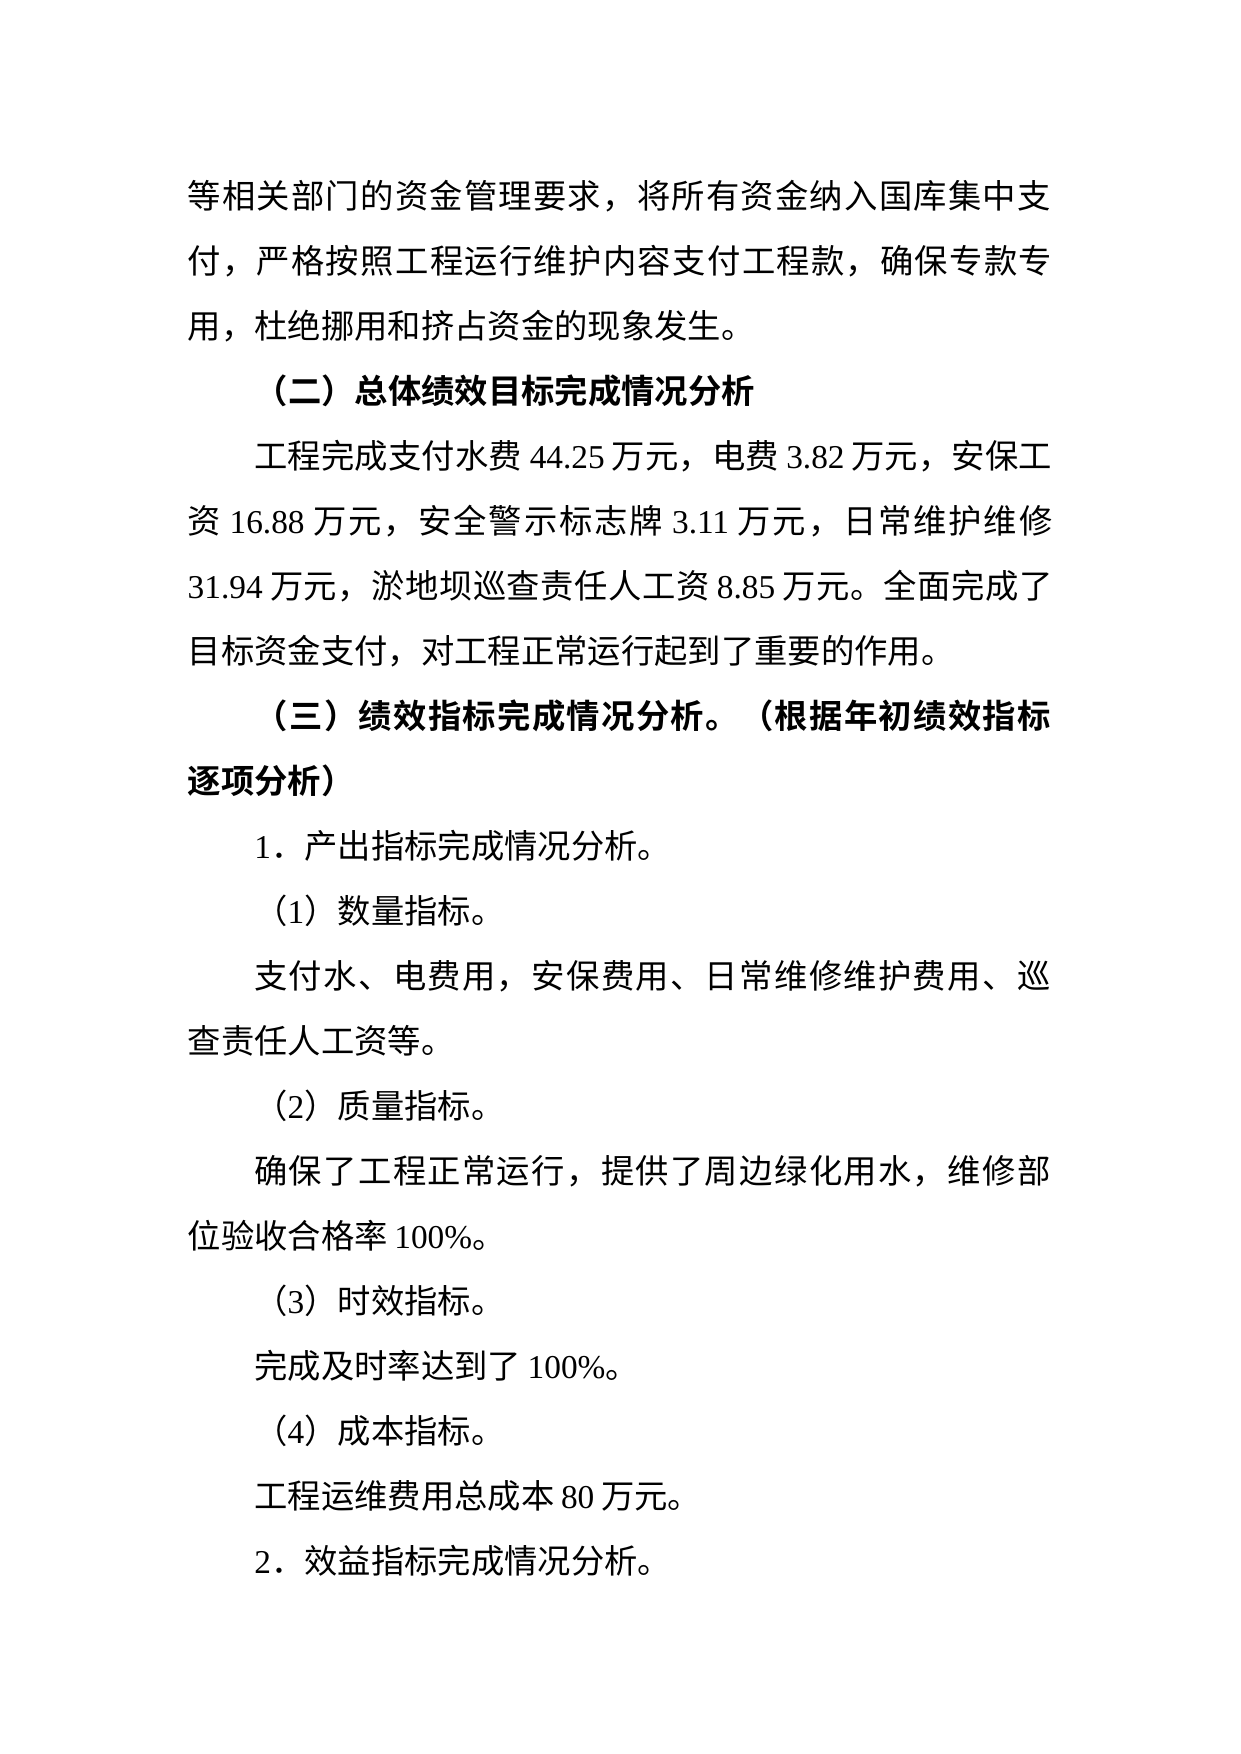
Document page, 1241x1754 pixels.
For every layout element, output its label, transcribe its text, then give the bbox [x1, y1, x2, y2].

text （二）总体绩效目标完成情况分析 [187, 357, 1053, 422]
text （三）绩效指标完成情况分析。（根据年初绩效指标逐项分析） [187, 682, 1053, 812]
text 1．产出指标完成情况分析。 [187, 812, 1053, 877]
text （1）数量指标。 [187, 877, 1053, 942]
text 确保了工程正常运行，提供了周边绿化用水，维修部位验收合格率100%。 [187, 1137, 1053, 1267]
text （3）时效指标。 [187, 1267, 1053, 1332]
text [187, 162, 1053, 357]
text （4）成本指标。 [187, 1397, 1053, 1462]
text （2）质量指标。 [187, 1072, 1053, 1137]
text 工程运维费用总成本80万元。 [187, 1462, 1053, 1527]
text 完成及时率达到了100%。 [187, 1332, 1053, 1397]
text 支付水、电费用，安保费用、日常维修维护费用、巡查责任人工资等。 [187, 942, 1053, 1072]
text 2．效益指标完成情况分析。 [187, 1527, 1053, 1592]
list 工程完成支付水费44.25万元，电费3.82万元，安保工资16.88万元，安全警示标志牌3.11万元，日常维护维修31.94万元，淤地坝巡查责任人工资8.85万元。全面完成了目标资金支付，对工程正常运行起到了重要的作用。 [187, 422, 1053, 682]
